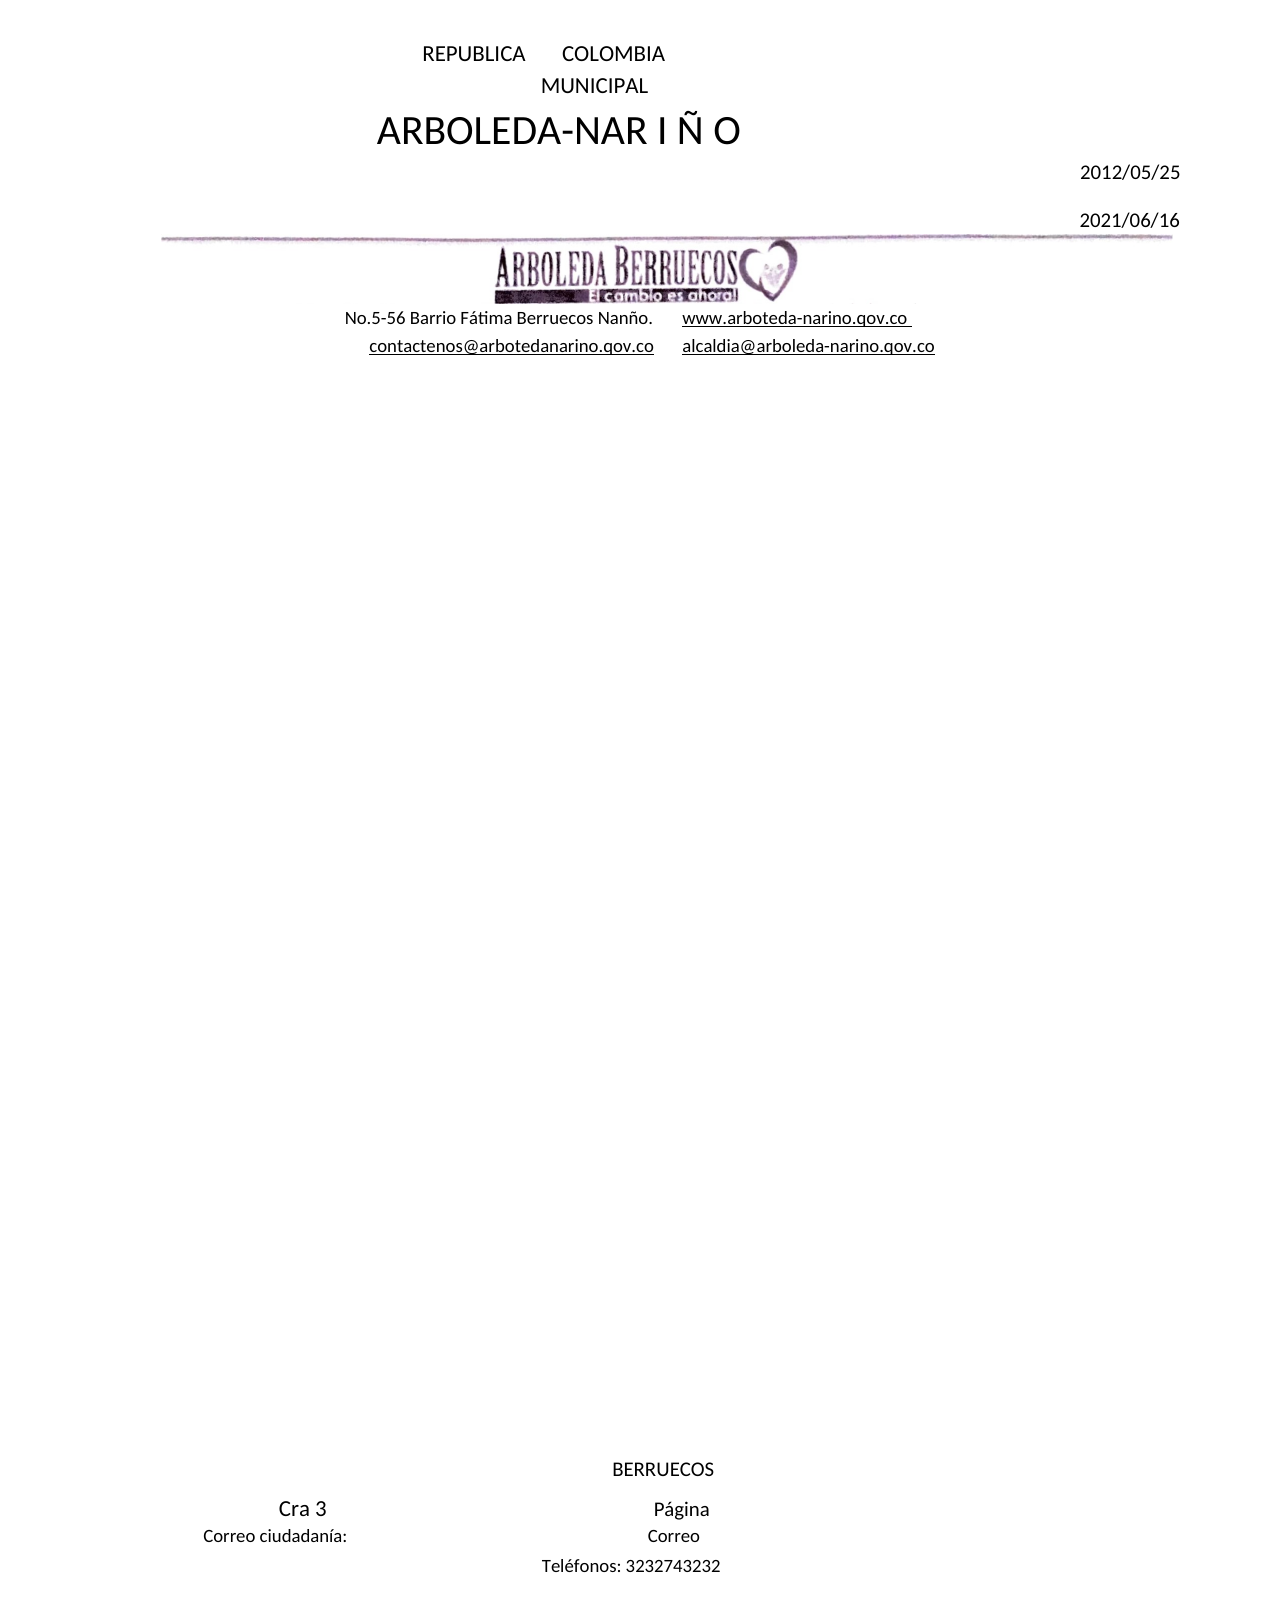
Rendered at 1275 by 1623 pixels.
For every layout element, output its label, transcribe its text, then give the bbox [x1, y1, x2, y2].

text No.5-56 Barrio Fátima Berruecos Nanño. www.arboteda-narino.qov.co contactenos@arbotedanarino.qov.co alcaldia@arboleda-narino.qov.co [344, 306, 1152, 357]
picture [161, 234, 1173, 304]
